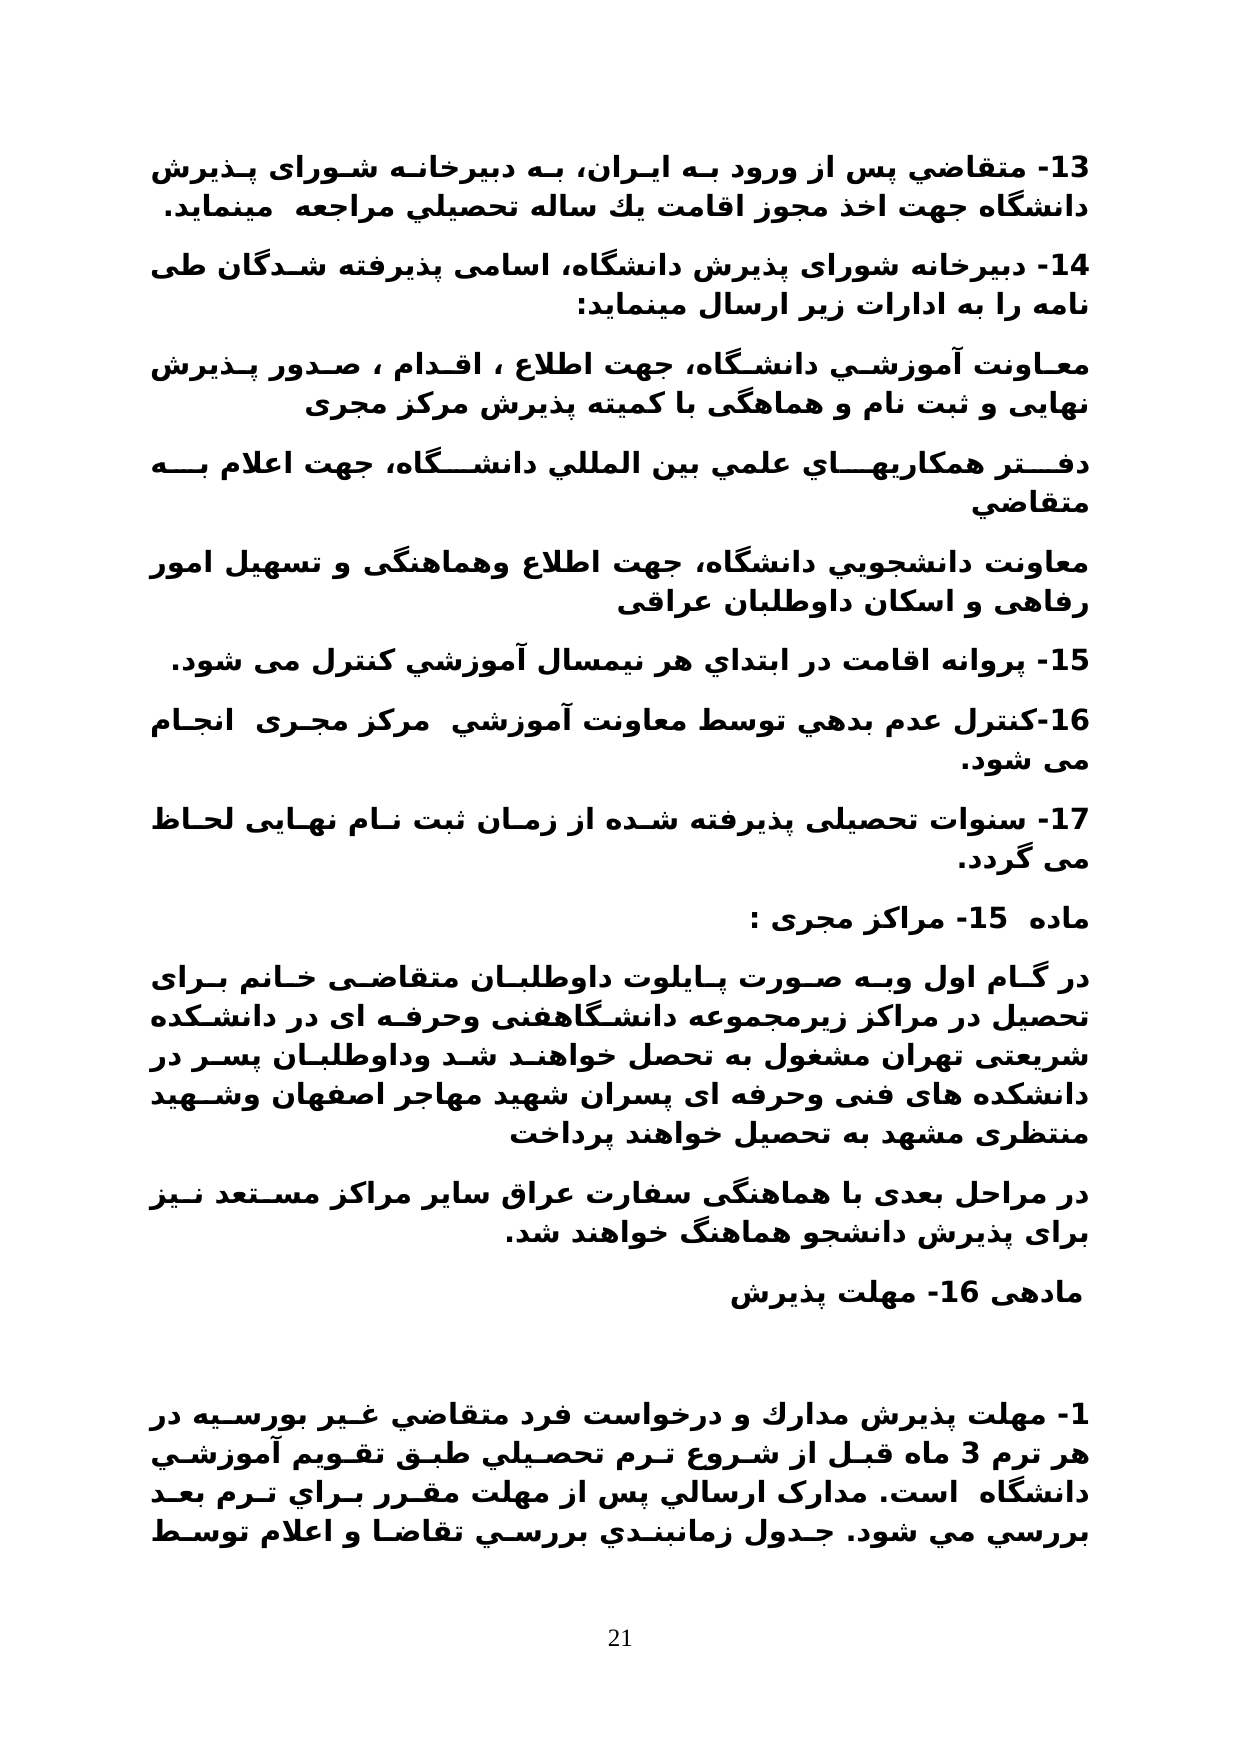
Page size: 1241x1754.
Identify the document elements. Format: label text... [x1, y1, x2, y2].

text 16-كنترل عدم بدهي توسط معاونت آموزشي مرکز مجری انجام می شود. [150, 703, 1090, 776]
text دفتر همكاري‏هاي علمي بين المللي دانشگاه، جهت اعلام به متقاضي [150, 446, 1090, 519]
text ماده 15- مراکز مجری : [150, 901, 1090, 935]
text ماده‏ی 16- مهلت پذيرش [150, 1275, 1090, 1309]
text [150, 1397, 1090, 1548]
text در گام اول وبه صورت پایلوت داوطلبان متقاضی خانم برای تحصیل در مراکز زیرمجموعه دانشگاهفنی وحرفه ای در دانشکده شریعتی تهران مشغول به تحصل خواهند شد وداوطلبان پسر در دانشکده های فنی وحرفه ای پسران شهید مهاجر اصفهان وشهید منتظری مشهد به تحصیل خواهند پرداخت [150, 961, 1090, 1151]
text 13- متقاضي پس از ورود به ايران، به دبیرخانه شورای پذیرش دانشگاه جهت اخذ مجوز اقامت يك ساله تحصيلي مراجعه مي‏نمايد. [150, 150, 1090, 223]
text معاونت دانشجويي دانشگاه، جهت اطلاع وهماهنگی و تسهیل امور رفاهی و اسکان داوطلبان عراقی [150, 545, 1090, 618]
text معاونت آموزشي دانشگاه، جهت اطلاع ، اقدام ، صدور پذیرش نهایی و ثبت نام و هماهگی با کمیته پذیرش مرکز مجری [150, 347, 1090, 420]
text در مراحل بعدی با هماهنگی سفارت عراق سایر مراکز مستعد نیز برای پذیرش دانشجو هماهنگ خواهند شد. [150, 1176, 1090, 1249]
text 14- دبیرخانه شورای پذیرش دانشگاه، اسامی پذيرفته شدگان طی نامه را به ادارات زير ارسال مينمايد: [150, 249, 1090, 322]
text 17- سنوات تحصیلی پذیرفته شده از زمان ثبت نام نهایی لحاظ می گردد. [150, 802, 1090, 875]
text 15- پروانه اقامت در ابتداي هر نيمسال آموزشي كنترل می شود. [150, 644, 1090, 678]
